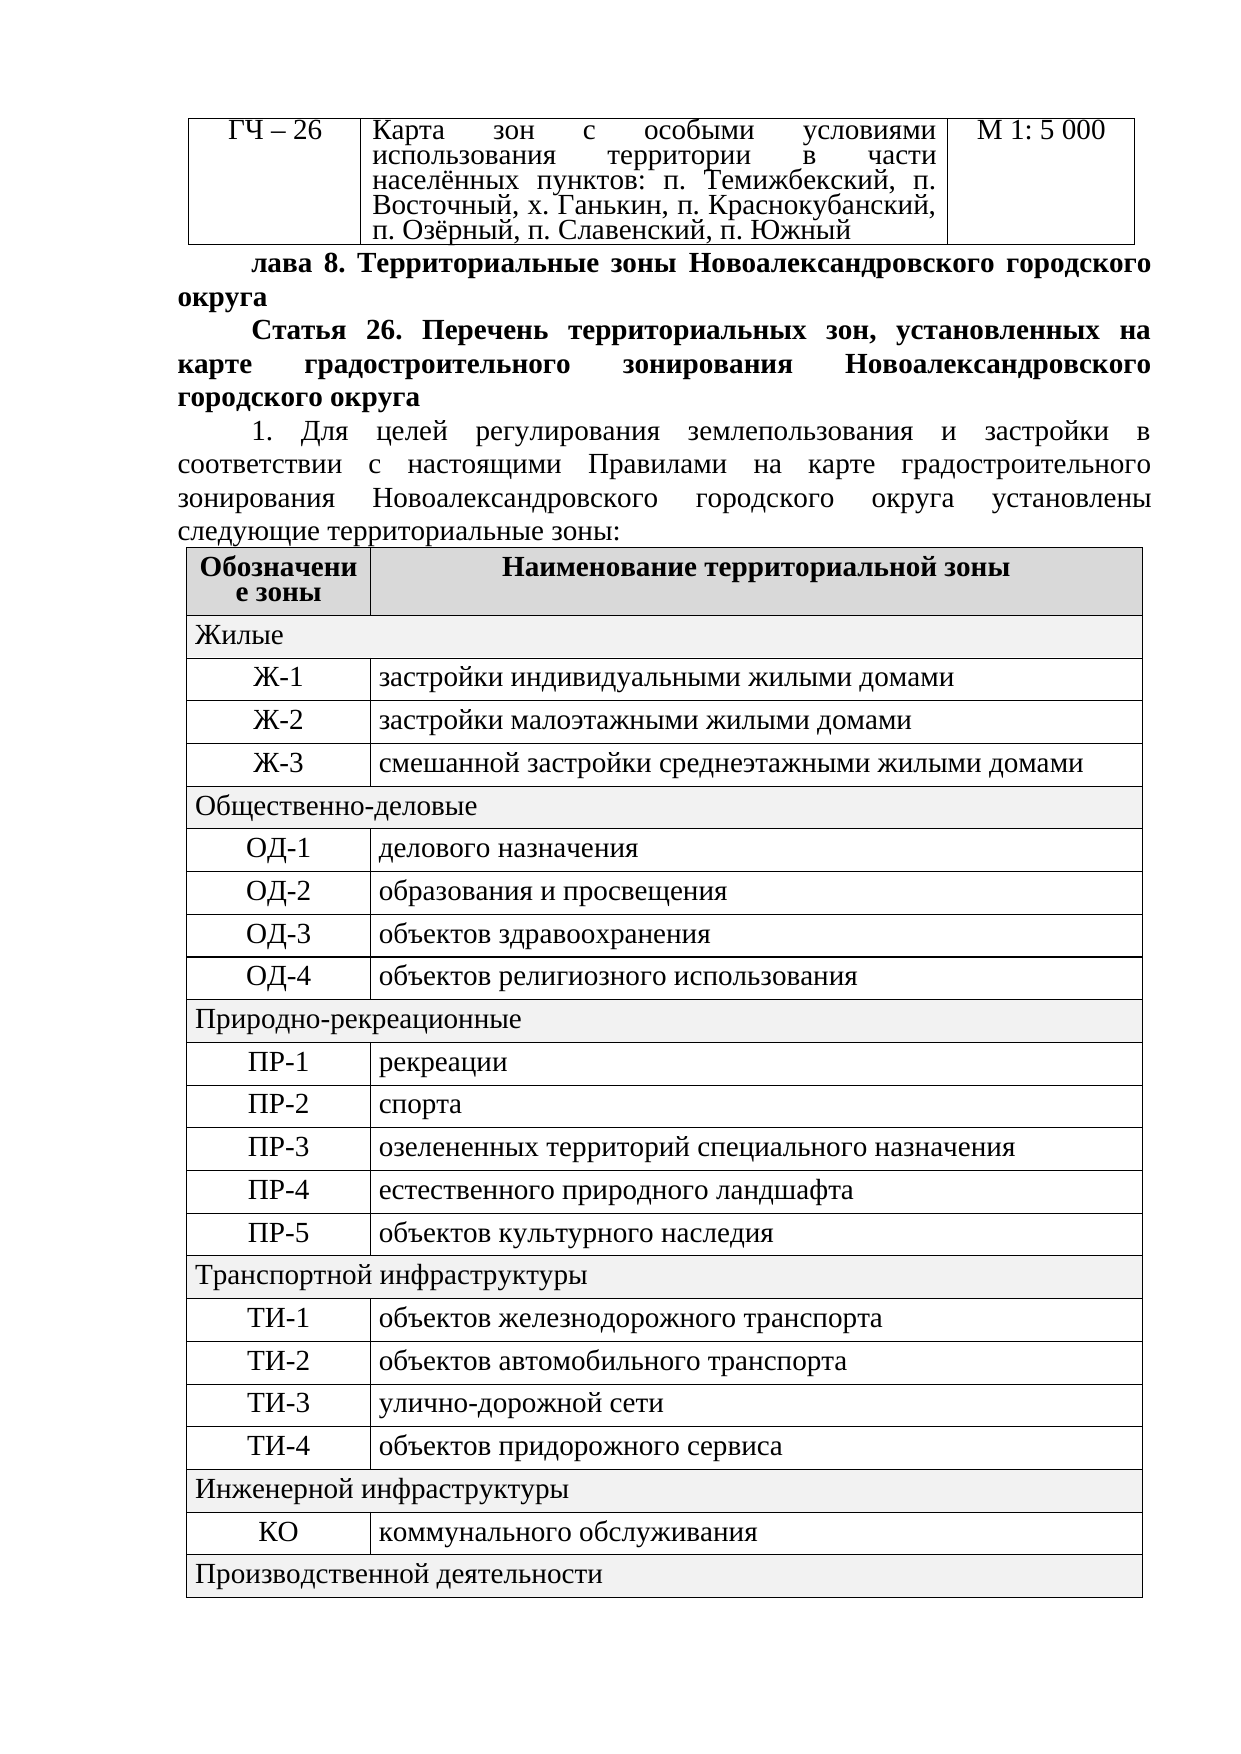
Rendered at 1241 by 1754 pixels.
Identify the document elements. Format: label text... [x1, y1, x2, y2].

table_cell ПР-4 [187, 1171, 370, 1213]
table_cell спорта [371, 1086, 1142, 1127]
table_cell объектов придорожного сервиса [371, 1427, 1142, 1469]
table_cell Ж-2 [187, 701, 370, 743]
table_cell ПР-2 [187, 1086, 370, 1127]
table_cell Природно-рекреационные [187, 1000, 1142, 1042]
table_cell застройки малоэтажными жилыми домами [371, 701, 1142, 743]
table_cell ГЧ – 26 [189, 119, 360, 244]
table_cell Производственной деятельности [187, 1555, 1142, 1597]
text Статья 26. Перечень территориальных зон, установленных на карте градостроительного зонирования Новоалександровского городского округа [177, 312, 1152, 413]
table_cell Ж-3 [187, 744, 370, 786]
table_cell Общественно-деловые [187, 787, 1142, 828]
table_cell КО [187, 1513, 370, 1554]
table_cell ОД-3 [187, 915, 370, 956]
table_cell озелененных территорий специального назначения [371, 1128, 1142, 1170]
list 1. Для целей регулирования землепользования и застройки в соответствии с настоящими Правилами на карте градостроительного зонирования Новоалександровского городского округа установлены следующие территориальные зоны: [177, 413, 1152, 547]
table_cell объектов автомобильного транспорта [371, 1342, 1142, 1383]
table_cell Карта зон с особыми условиями использования территории в части населённых пунктов: п. Темижбекский, п. Восточный, х. Ганькин, п. Краснокубанский, п. Озёрный, п. Славенский, п. Южный [361, 119, 947, 244]
table_cell ТИ-1 [187, 1299, 370, 1341]
table_header Обозначение зоны [187, 548, 370, 615]
table_cell ОД-4 [187, 958, 370, 999]
table_cell объектов железнодорожного транспорта [371, 1299, 1142, 1341]
table_cell ОД-2 [187, 872, 370, 914]
table_cell Транспортной инфраструктуры [187, 1256, 1142, 1298]
table_cell объектов культурного наследия [371, 1214, 1142, 1255]
table_cell естественного природного ландшафта [371, 1171, 1142, 1213]
table_cell ТИ-2 [187, 1342, 370, 1383]
table_cell ТИ-4 [187, 1427, 370, 1469]
table_cell улично-дорожной сети [371, 1385, 1142, 1426]
table_cell Инженерной инфраструктуры [187, 1470, 1142, 1512]
table_header Наименование территориальной зоны [371, 548, 1142, 615]
table_cell объектов религиозного использования [371, 958, 1142, 999]
table_cell объектов здравоохранения [371, 915, 1142, 956]
table_cell застройки индивидуальными жилыми домами [371, 659, 1142, 700]
table_cell смешанной застройки среднеэтажными жилыми домами [371, 744, 1142, 786]
table_cell делового назначения [371, 829, 1142, 871]
table_cell ПР-5 [187, 1214, 370, 1255]
table_cell ПР-1 [187, 1043, 370, 1084]
text лава 8. Территориальные зоны Новоалександровского городского округа [177, 245, 1152, 312]
table_cell ТИ-3 [187, 1385, 370, 1426]
table_cell ОД-1 [187, 829, 370, 871]
table_cell образования и просвещения [371, 872, 1142, 914]
table_cell рекреации [371, 1043, 1142, 1084]
table_cell коммунального обслуживания [371, 1513, 1142, 1554]
table_cell Ж-1 [187, 659, 370, 700]
table_cell ПР-3 [187, 1128, 370, 1170]
table_cell М 1: 5 000 [948, 119, 1134, 244]
table_cell Жилые [187, 616, 1142, 657]
